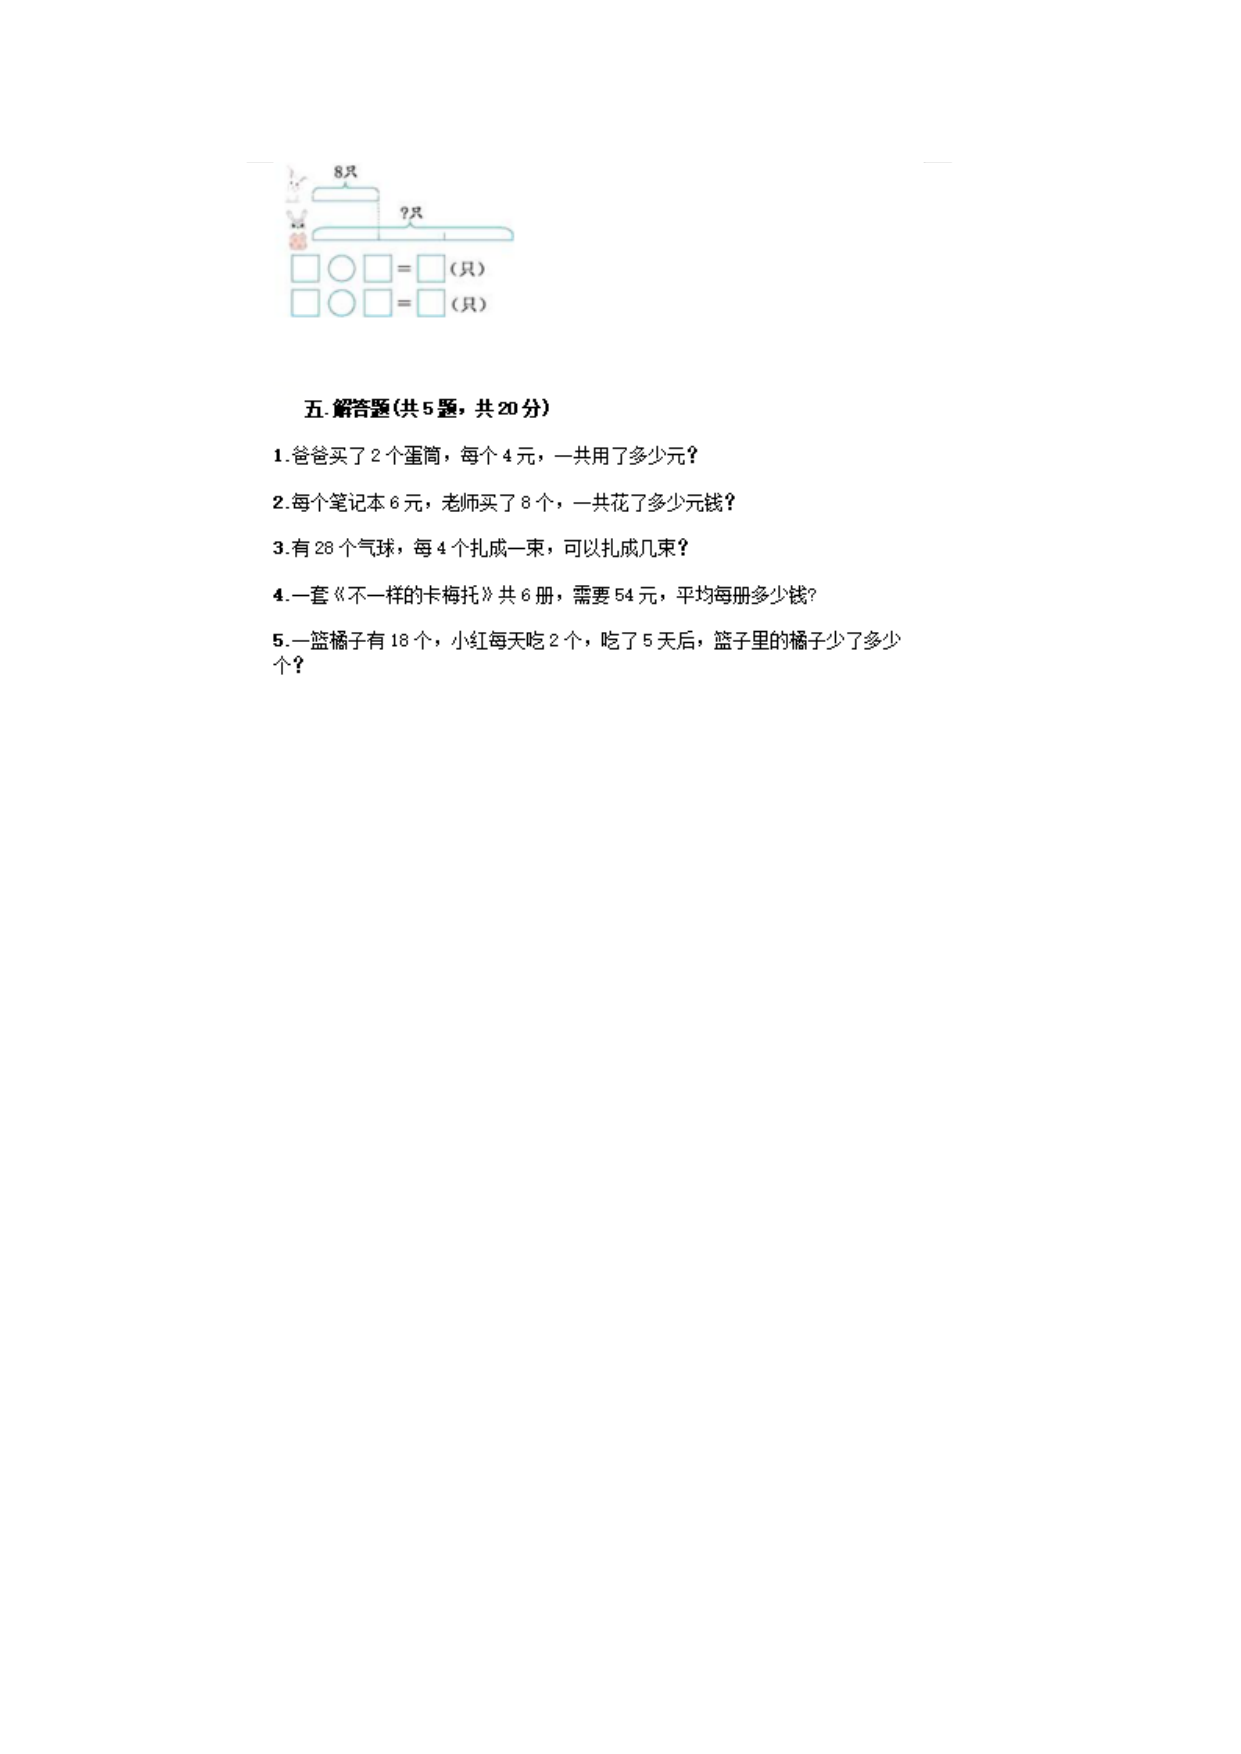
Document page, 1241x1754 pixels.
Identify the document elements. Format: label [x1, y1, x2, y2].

picture [244, 162, 996, 689]
